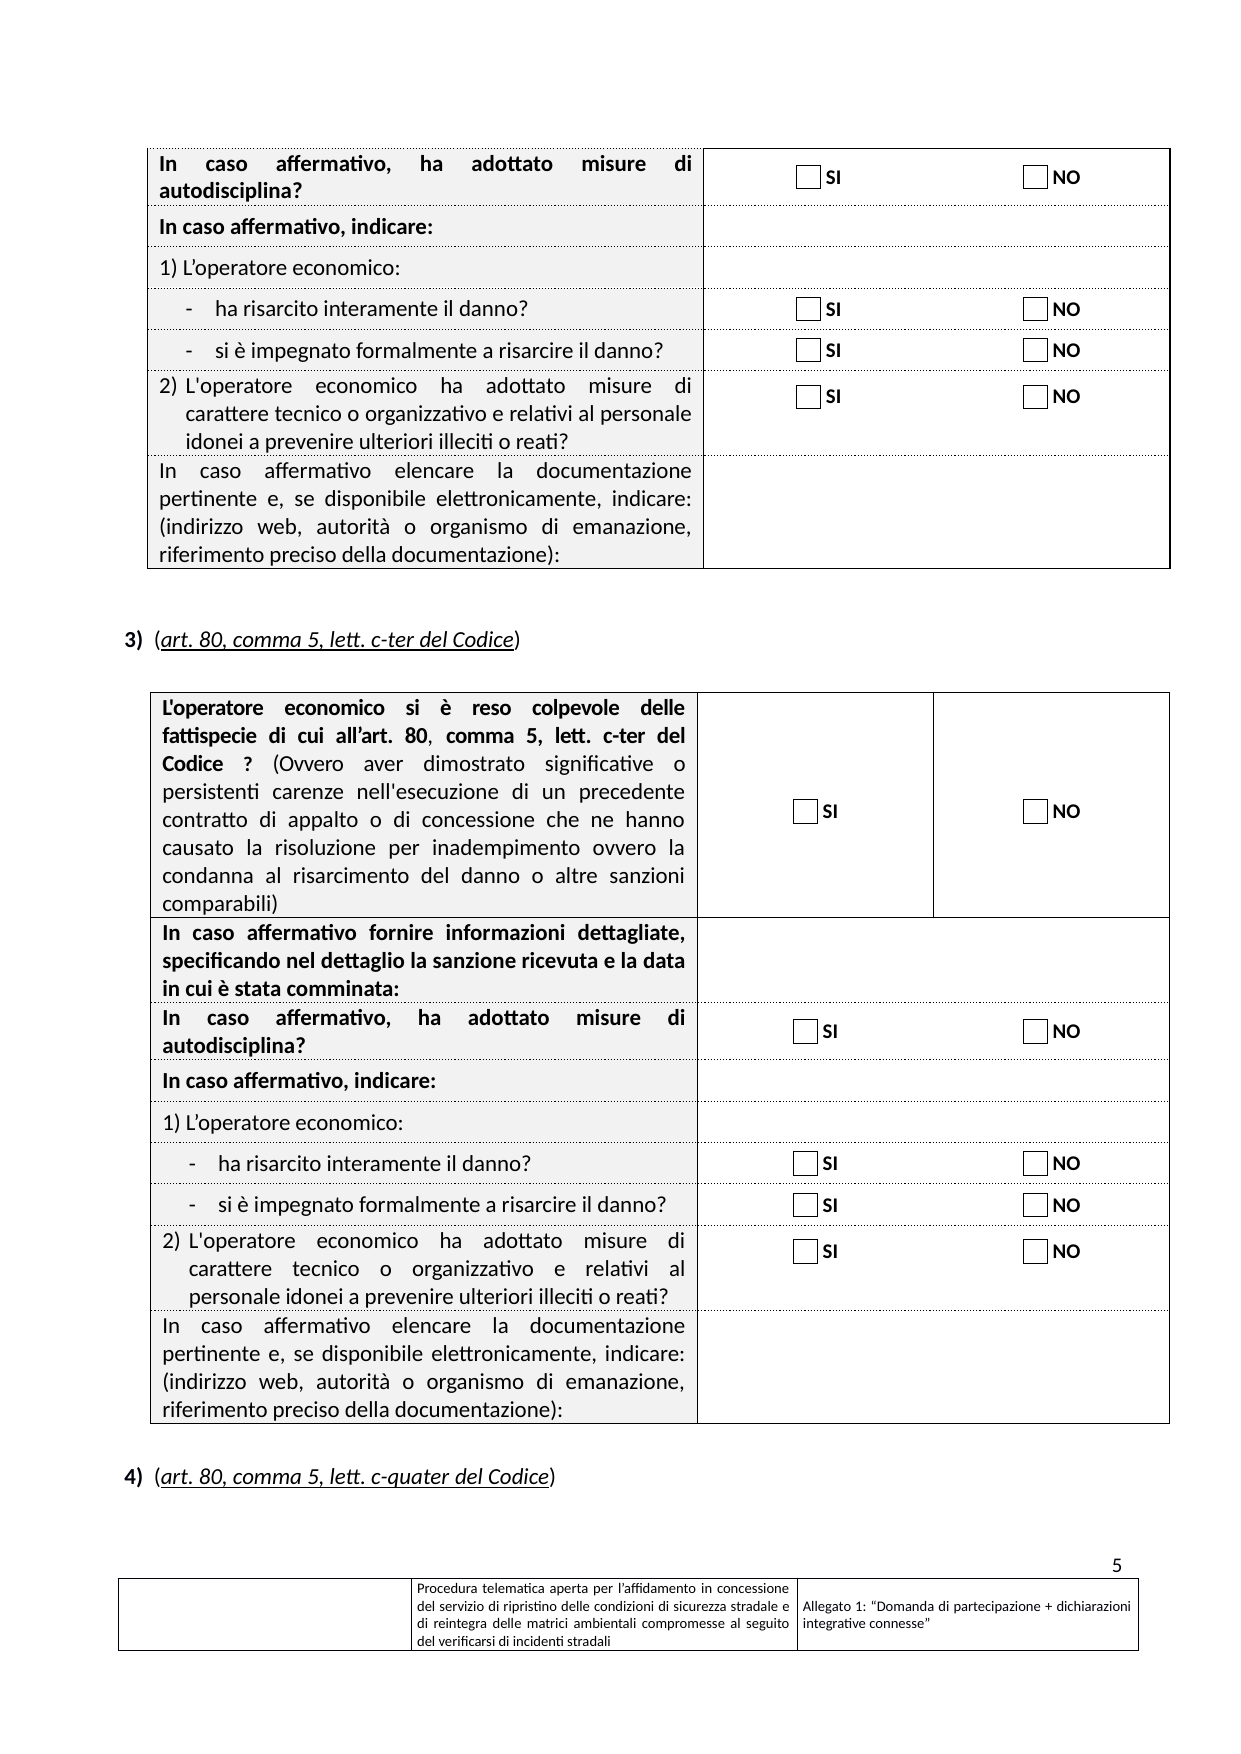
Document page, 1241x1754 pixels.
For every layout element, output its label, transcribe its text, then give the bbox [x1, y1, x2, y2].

table_cell SI [704, 370, 933, 455]
table_cell NO [933, 1142, 1169, 1183]
table_cell In caso affermativo, ha adottato misure di autodisciplina? [151, 1002, 697, 1059]
table_cell In caso affermativo, indicare: [148, 205, 703, 246]
table_cell SI [698, 1002, 933, 1059]
table_cell 2) L'operatore economico ha adottato misure di carattere tecnico o organizzativo e relativi al personale idonei a prevenire ulteriori illeciti o reati? [151, 1225, 697, 1310]
table_cell 1) L’operatore economico: [148, 246, 703, 287]
table_cell 2) L'operatore economico ha adottato misure di carattere tecnico o organizzativo e relativi al personale idonei a prevenire ulteriori illeciti o reati? [148, 370, 703, 455]
table_cell [704, 246, 1169, 287]
table_cell NO [933, 370, 1169, 455]
table_cell SI [698, 1142, 933, 1183]
table_cell NO [933, 1183, 1169, 1225]
table_cell SI [704, 288, 933, 329]
table_cell In caso affermativo elencare la documentazione pertinente e, se disponibile elettronicamente, indicare: (indirizzo web, autorità o organismo di emanazione, riferimento preciso della documentazione): [151, 1310, 697, 1423]
table_cell [704, 205, 1169, 246]
table_cell In caso affermativo fornire informazioni dettagliate, specificando nel dettaglio la sanzione ricevuta e la data in cui è stata comminata: [151, 918, 697, 1002]
table_cell [698, 1101, 1169, 1142]
table_header L'operatore economico si è reso colpevole delle fattispecie di cui all’art. 80, comma 5, lett. c-ter del Codice ? (Ovvero aver dimostrato significative o persistenti carenze nell'esecuzione di un precedente contratto di appalto o di concessione che ne hanno causato la risoluzione per inadempimento ovvero la condanna al risarcimento del danno o altre sanzioni comparabili) [151, 693, 697, 917]
table_cell In caso affermativo, ha adottato misure di autodisciplina? [148, 148, 703, 205]
table_cell SI [704, 149, 933, 205]
table_cell [704, 455, 1169, 568]
table_cell NO [933, 329, 1169, 370]
table_cell SI [704, 329, 933, 370]
table_header SI [698, 693, 933, 917]
table_cell [698, 1310, 1169, 1423]
list (art. 80, comma 5, lett. c-ter del Codice) [124, 625, 1122, 653]
table_cell - ha risarcito interamente il danno? [151, 1142, 697, 1183]
table_cell NO [933, 1002, 1169, 1059]
table_cell - ha risarcito interamente il danno? [148, 288, 703, 329]
table_cell NO [933, 149, 1169, 205]
table_cell In caso affermativo elencare la documentazione pertinente e, se disponibile elettronicamente, indicare: (indirizzo web, autorità o organismo di emanazione, riferimento preciso della documentazione): [148, 455, 703, 568]
table_cell 1) L’operatore economico: [151, 1101, 697, 1142]
table_cell SI [698, 1225, 933, 1310]
table_cell - si è impegnato formalmente a risarcire il danno? [151, 1183, 697, 1225]
table_header NO [934, 693, 1169, 917]
table_cell [698, 918, 1169, 1002]
table_cell In caso affermativo, indicare: [151, 1059, 697, 1101]
table_cell [698, 1059, 1169, 1101]
list (art. 80, comma 5, lett. c-quater del Codice) [124, 1462, 1122, 1490]
table_cell NO [933, 288, 1169, 329]
table_cell - si è impegnato formalmente a risarcire il danno? [148, 329, 703, 370]
table_cell NO [933, 1225, 1169, 1310]
table_cell SI [698, 1183, 933, 1225]
